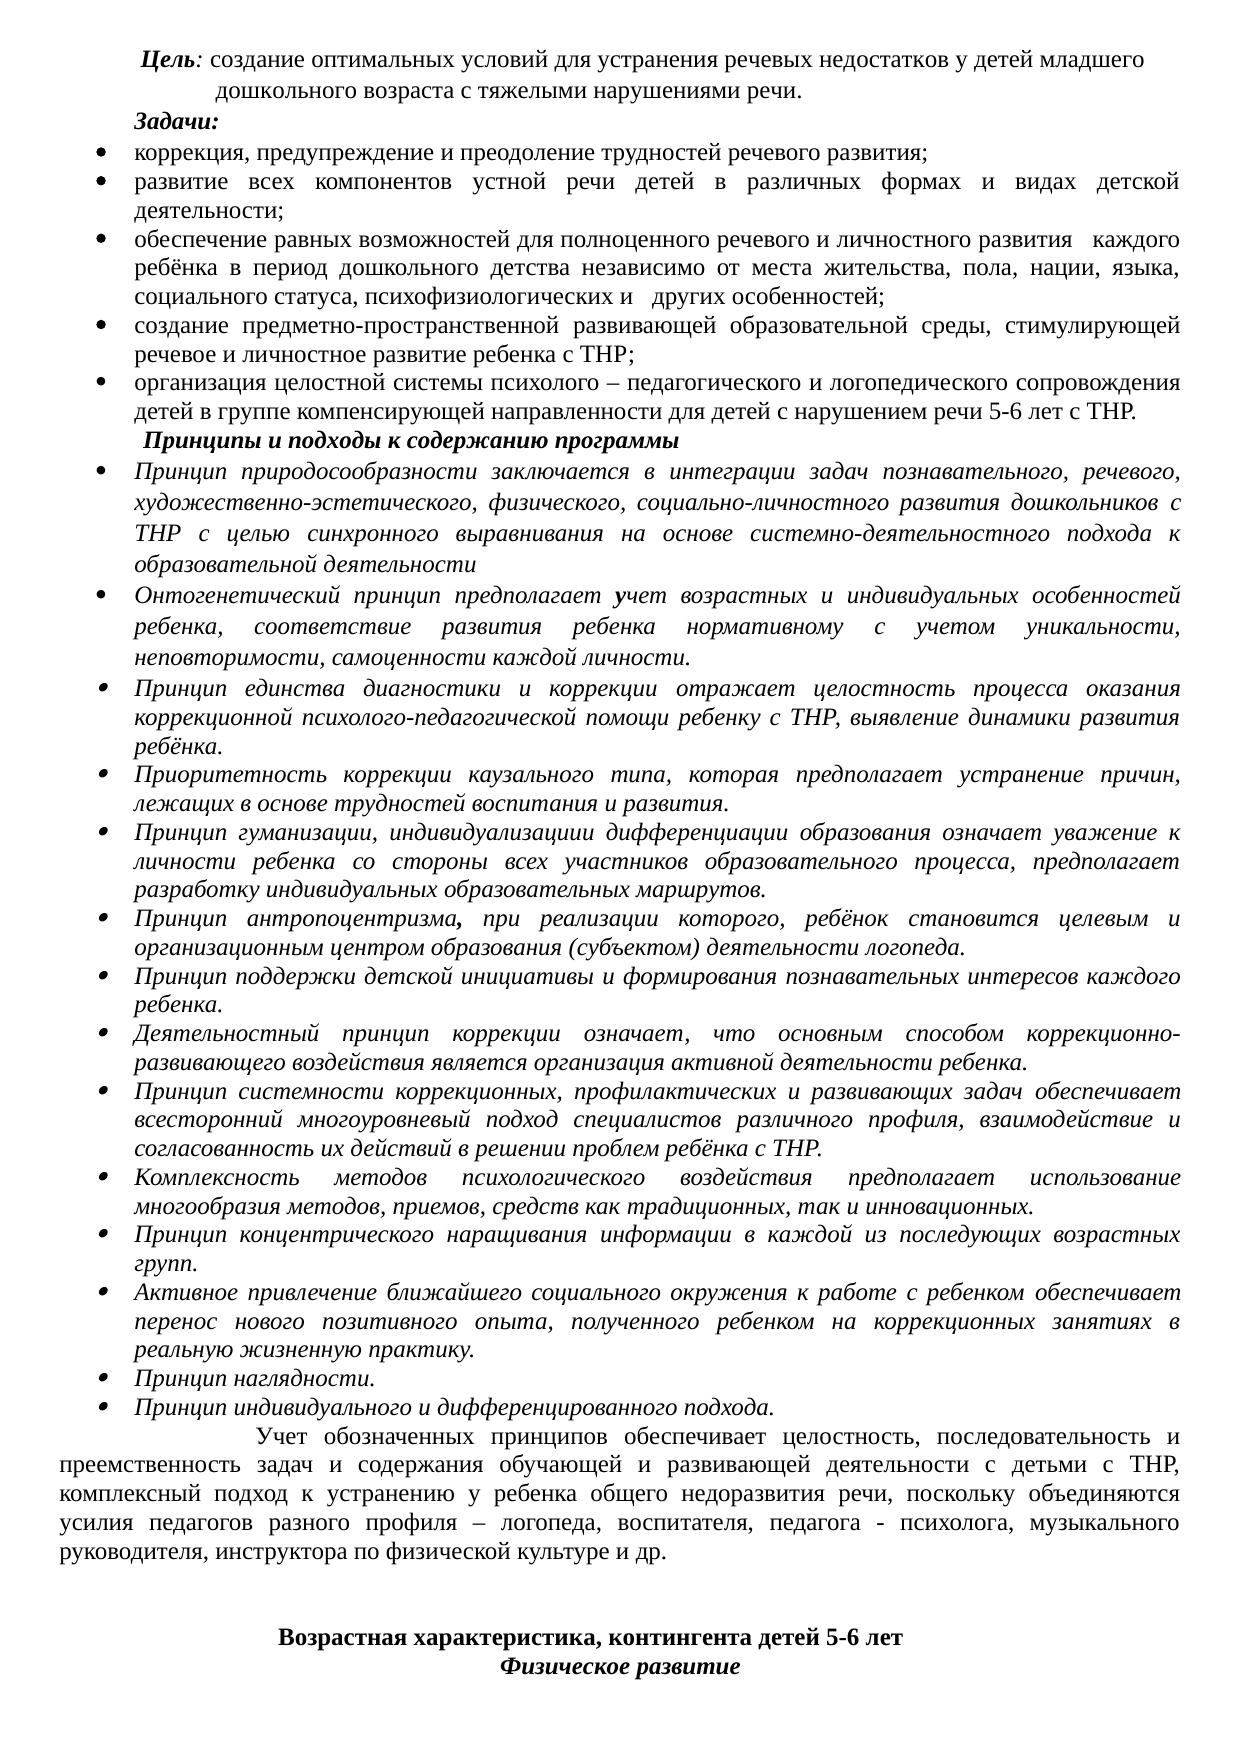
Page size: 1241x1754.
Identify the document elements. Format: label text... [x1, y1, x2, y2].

list Приоритетность коррекции каузального типа, которая предполагает устранение причин, лежащих в основе трудностей воспитания и развития. [97, 759, 1181, 817]
list Принцип наглядности. [97, 1363, 1240, 1392]
list Принцип индивидуального и дифференцированного подхода. [97, 1392, 1240, 1421]
list создание предметно-пространственной развивающей образовательной среды, стимулирующей речевое и личностное развитие ребенка с ТНР; [97, 310, 1181, 367]
list развитие всех компонентов устной речи детей в различных формах и видах детской деятельности; [97, 166, 1181, 224]
list обеспечение равных возможностей для полноценного речевого и личностного развития каждого ребёнка в период дошкольного детства независимо от места жительства, пола, нации, языка, социального статуса, психофизиологических и других особенностей; [97, 224, 1181, 310]
list Деятельностный принцип коррекции означает, что основным способом коррекционно-развивающего воздействия является организация активной деятельности ребенка. [97, 1018, 1181, 1076]
list Принцип поддержки детской инициативы и формирования познавательных интересов каждого ребенка. [97, 961, 1181, 1018]
list Принцип системности коррекционных, профилактических и развивающих задач обеспечивает всесторонний многоуровневый подход специалистов различного профиля, взаимодействие и согласованность их действий в решении проблем ребёнка с ТНР. [97, 1076, 1181, 1162]
list Активное привлечение ближайшего социального окружения к работе с ребенком обеспечивает перенос нового позитивного опыта, полученного ребенком на коррекционных занятиях в реальную жизненную практику. [97, 1277, 1181, 1363]
list Принцип гуманизации, индивидуализациии дифференциации образования означает уважение к личности ребенка со стороны всех участников образовательного процесса, предполагает разработку индивидуальных образовательных маршрутов. [97, 817, 1181, 903]
list Принцип единства диагностики и коррекции отражает целостность процесса оказания коррекционной психолого-педагогической помощи ребенку с ТНР, выявление динамики развития ребёнка. [97, 673, 1181, 759]
text дошкольного возраста с тяжелыми нарушениями речи. [59, 75, 1181, 104]
list Принцип антропоцентризма, при реализации которого, ребёнок становится целевым и организационным центром образования (субъектом) деятельности логопеда. [97, 903, 1181, 961]
text Физическое развитие [59, 1651, 1181, 1679]
text Задачи: [59, 106, 1181, 135]
list Комплексность методов психологического воздействия предполагает использование многообразия методов, приемов, средств как традиционных, так и инновационных. [97, 1162, 1181, 1219]
list Принцип концентрического наращивания информации в каждой из последующих возрастных групп. [97, 1219, 1181, 1277]
list Онтогенетический принцип предполагает учет возрастных и индивидуальных особенностей ребенка, соответствие развития ребенка нормативному с учетом уникальности, неповторимости, самоценности каждой личности. [97, 580, 1181, 671]
text Возрастная характеристика, контингента детей 5-6 лет [0, 1622, 1181, 1651]
list Принцип природосообразности заключается в интеграции задач познавательного, речевого, художественно-эстетического, физического, социально-личностного развития дошкольников с ТНР с целью синхронного выравнивания на основе системно-деятельностного подхода к образовательной деятельности [97, 456, 1181, 578]
text Принципы и подходы к содержанию программы [59, 425, 1181, 454]
text Цель: создание оптимальных условий для устранения речевых недостатков у детей младшего [59, 44, 1181, 73]
list коррекция, предупреждение и преодоление трудностей речевого развития; [97, 137, 1181, 166]
list Учет обозначенных принципов обеспечивает целостность, последовательность и преемственность задач и содержания обучающей и развивающей деятельности с детьми с ТНР, комплексный подход к устранению у ребенка общего недоразвития речи, поскольку объединяются усилия педагогов разного профиля – логопеда, воспитателя, педагога - психолога, музыкального руководителя, инструктора по физической культуре и др. [59, 1421, 1181, 1564]
list организация целостной системы психолого – педагогического и логопедического сопровождения детей в группе компенсирующей направленности для детей с нарушением речи 5-6 лет с ТНР. [97, 367, 1181, 425]
